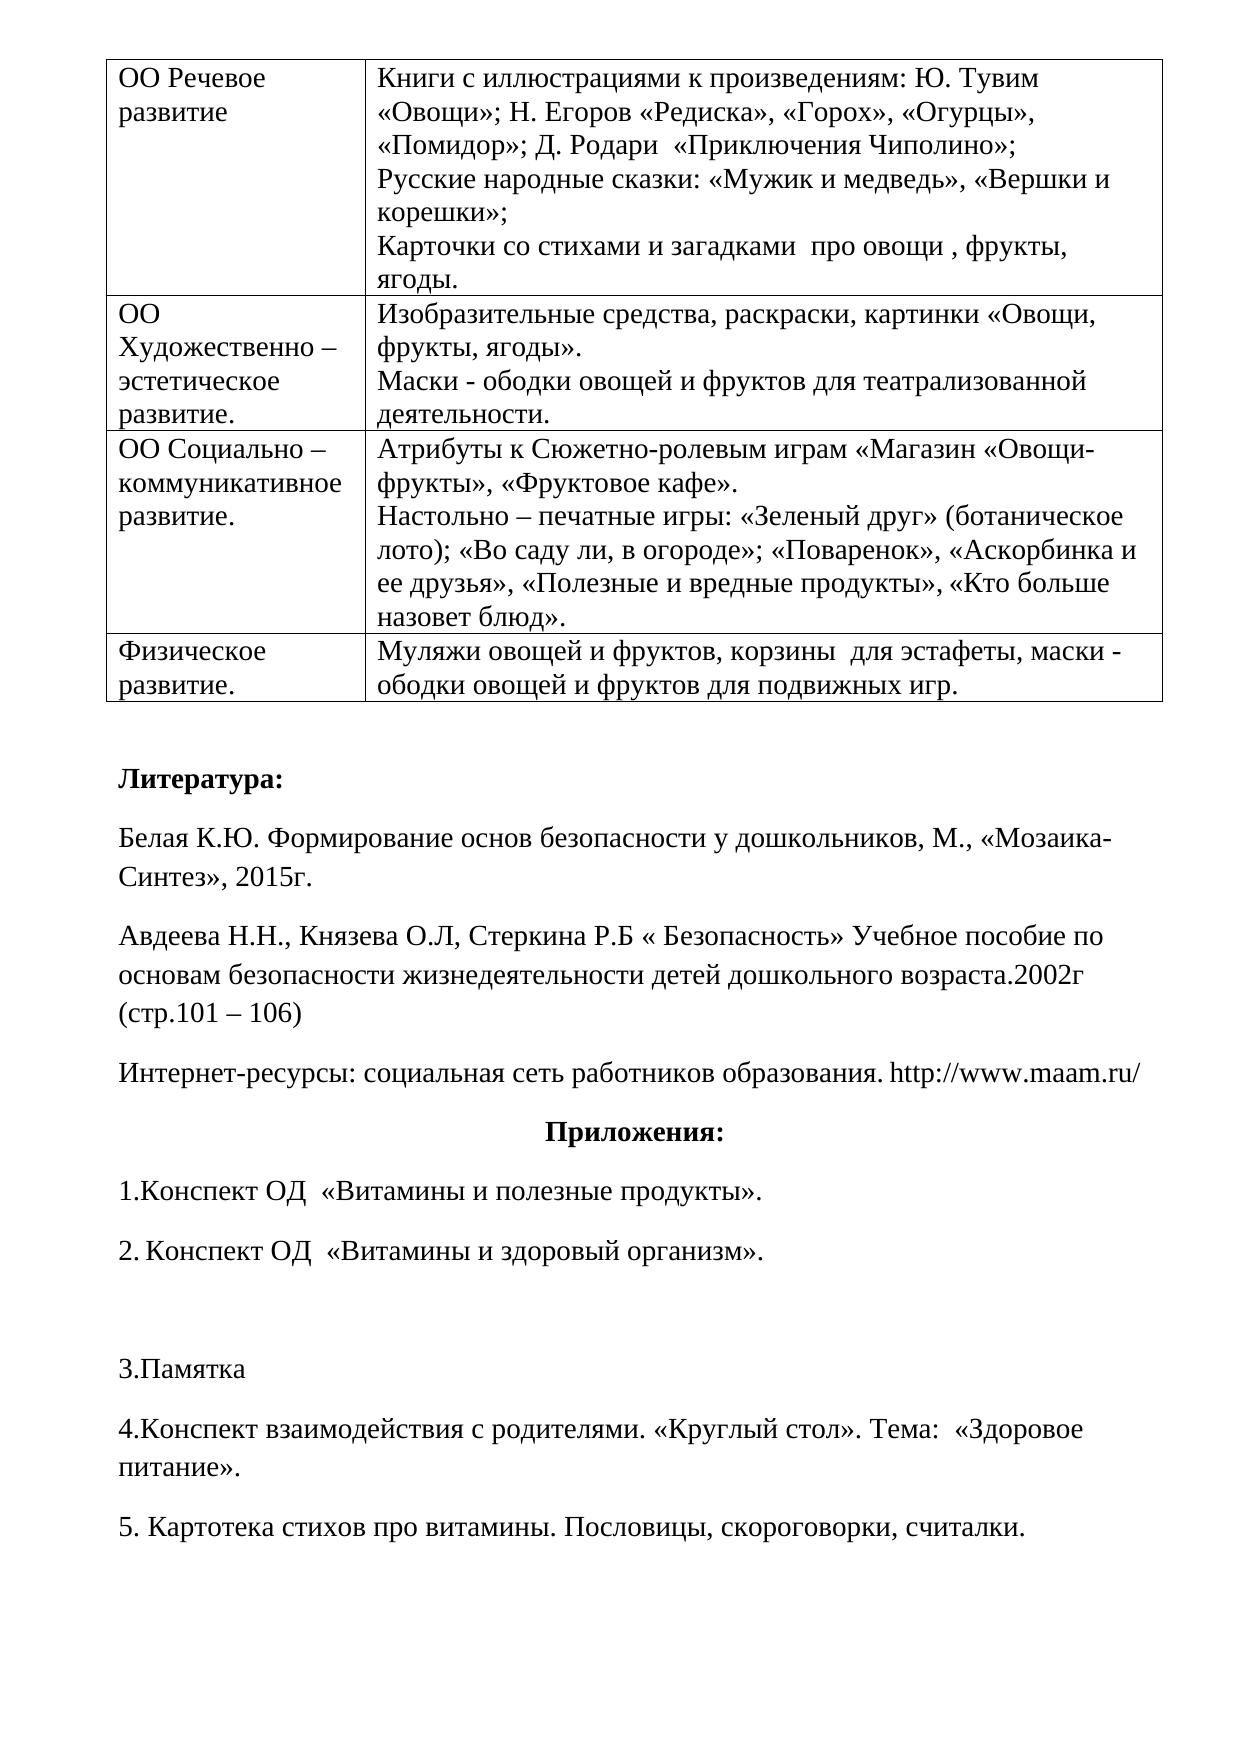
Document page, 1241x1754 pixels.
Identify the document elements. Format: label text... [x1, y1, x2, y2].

text 5. Картотека стихов про витамины. Пословицы, скороговорки, считалки. [118, 1509, 1152, 1542]
table_cell Атрибуты к Сюжетно-ролевым играм «Магазин «Овощи-фрукты», «Фруктовое кафе». Настольно – печатные игры: «Зеленый друг» (ботаническое лото); «Во саду ли, в огороде»; «Поваренок», «Аскорбинка и ее друзья», «Полезные и вредные продукты», «Кто больше назовет блюд». [366, 431, 1162, 632]
text 2. Конспект ОД «Витамины и здоровый организм». [118, 1233, 1152, 1266]
table_cell Муляжи овощей и фруктов, корзины для эстафеты, маски - ободки овощей и фруктов для подвижных игр. [366, 634, 1162, 701]
table_cell ОО Художественно – эстетическое развитие. [107, 296, 365, 430]
text 4.Конспект взаимодействия с родителями. «Круглый стол». Тема: «Здоровое питание». [118, 1411, 1152, 1483]
text Литература: [118, 761, 1152, 794]
text Авдеева Н.Н., Князева О.Л, Стеркина Р.Б « Безопасность» Учебное пособие по основам безопасности жизнедеятельности детей дошкольного возраста.2002г (стр.101 – 106) [118, 918, 1152, 1029]
table_cell ОО Социально – коммуникативное развитие. [107, 431, 365, 632]
table_cell Физическое развитие. [107, 634, 365, 701]
table_cell ОО Речевое развитие [107, 60, 365, 295]
text Приложения: [118, 1114, 1152, 1148]
table_cell Изобразительные средства, раскраски, картинки «Овощи, фрукты, ягоды». Маски - ободки овощей и фруктов для театрализованной деятельности. [366, 296, 1162, 430]
text 1.Конспект ОД «Витамины и полезные продукты». [118, 1173, 1152, 1207]
text Интернет-ресурсы: социальная сеть работников образования. http://www.maam.ru/ [118, 1055, 1152, 1088]
text Белая К.Ю. Формирование основ безопасности у дошкольников, М., «Мозаика-Синтез», 2015г. [118, 820, 1152, 892]
text 3.Памятка [118, 1352, 1152, 1385]
table_cell Книги с иллюстрациями к произведениям: Ю. Тувим «Овощи»; Н. Егоров «Редиска», «Горох», «Огурцы», «Помидор»; Д. Родари «Приключения Чиполино»; Русские народные сказки: «Мужик и медведь», «Вершки и корешки»; Карточки со стихами и загадками про овощи , фрукты, ягоды. [366, 60, 1162, 295]
